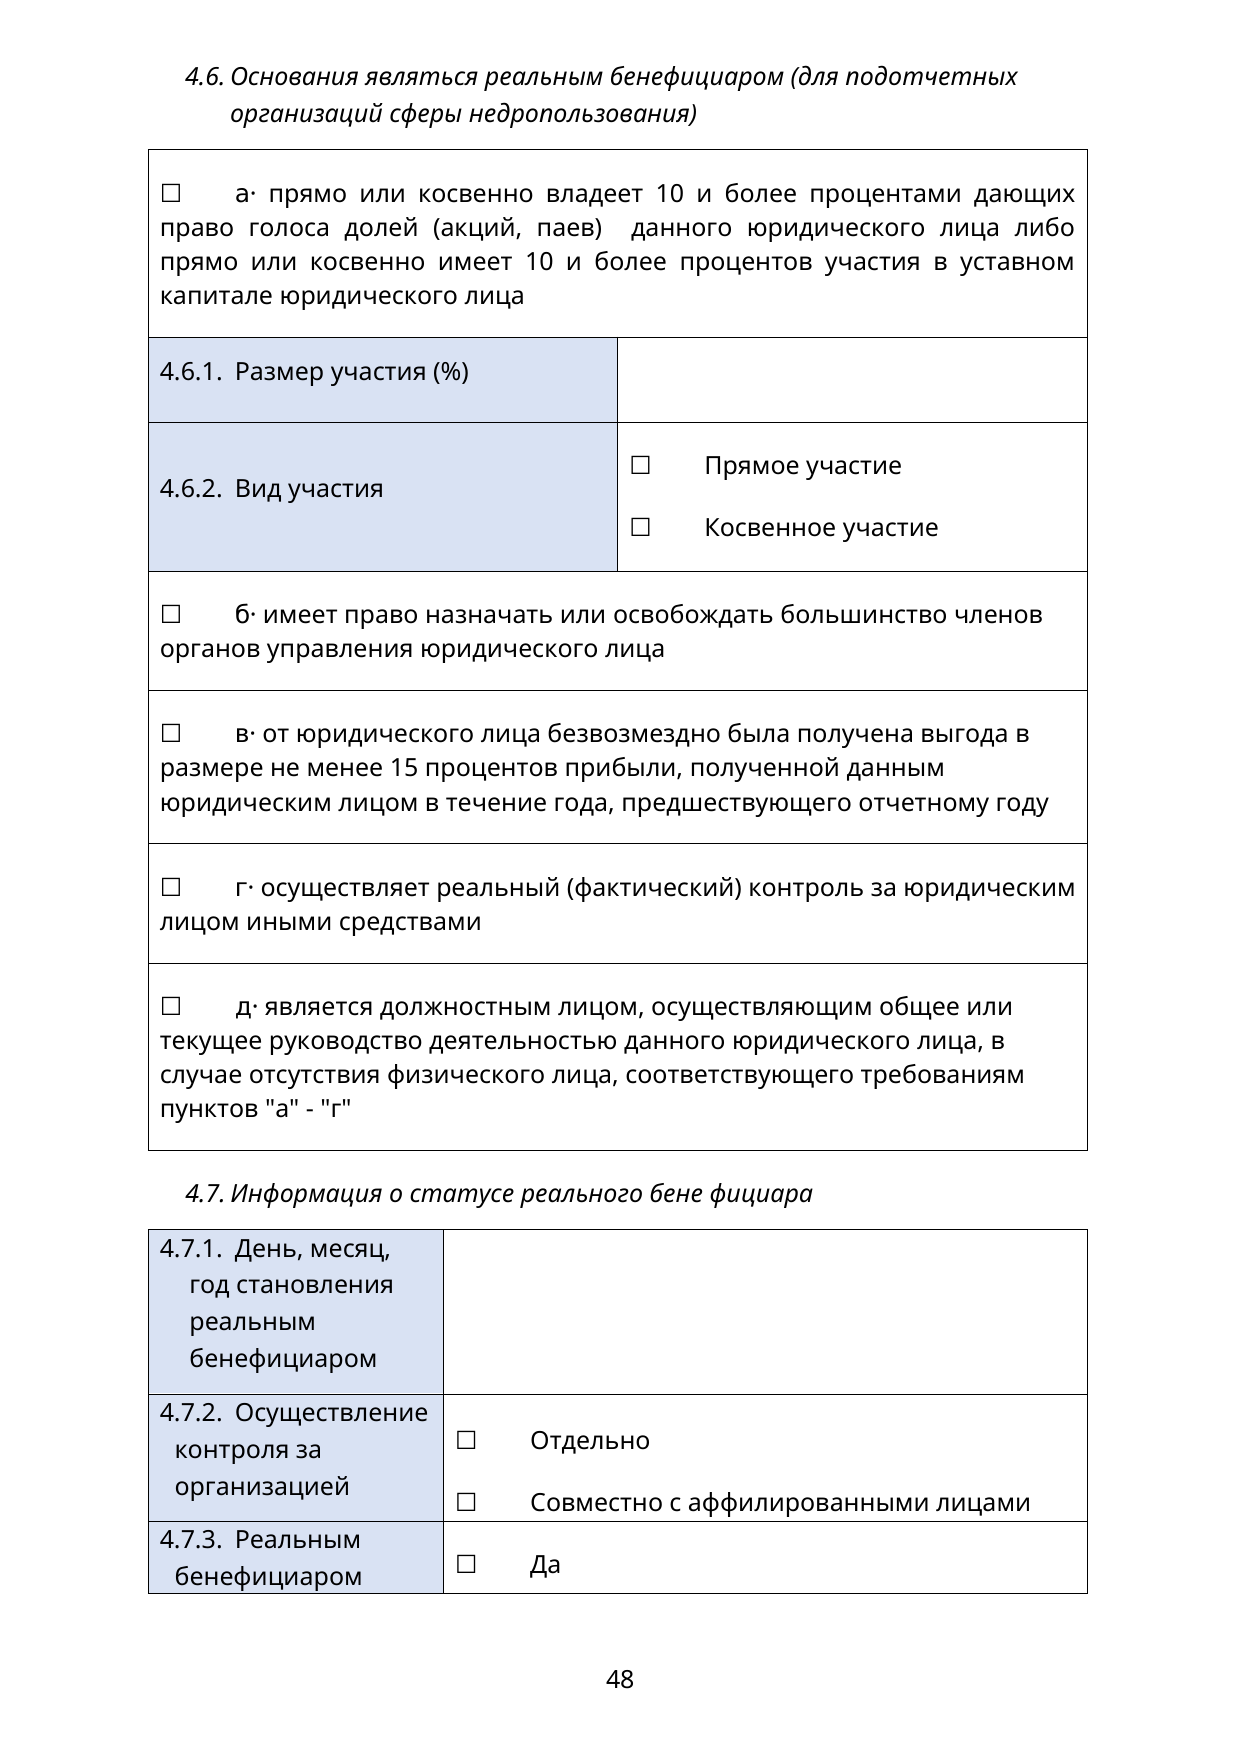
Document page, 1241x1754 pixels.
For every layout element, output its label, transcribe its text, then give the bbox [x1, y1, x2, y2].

table_cell [618, 338, 1087, 422]
table_header [444, 1230, 1087, 1393]
table_cell в․ от юридического лица безвозмездно была получена выгода в размере не менее 15 процентов прибыли, полученной данным юридическим лицом в течение года, предшествующего отчетному году [149, 691, 1087, 843]
table_cell д․ является должностным лицом, осуществляющим общее или текущее руководство деятельностью данного юридического лица, в случае отсутствия физического лица, соответствующего требованиям пунктов "а" - "г" [149, 964, 1087, 1150]
table_cell г․ осуществляет реальный (фактический) контроль за юридическим лицом иными средствами [149, 844, 1087, 962]
list Основания являться реальным бенефициаром (для подотчетных организаций сферы недропользования) [185, 59, 1092, 130]
table_cell Осуществление контроля за организацией [149, 1395, 443, 1521]
table_header День, месяц, год становления реальным бенефициаром [149, 1230, 443, 1393]
table_cell Прямое участие Косвенное участие [618, 423, 1087, 571]
table_cell Да Нет [444, 1522, 1087, 1593]
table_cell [149, 1522, 443, 1593]
table_cell Вид участия [149, 423, 617, 571]
table_cell б․ имеет право назначать или освобождать большинство членов органов управления юридического лица [149, 572, 1087, 690]
list Информация о статусе реального бене фициара [185, 1176, 1092, 1210]
table_cell Размер участия (%) [149, 338, 617, 422]
table_header а․ прямо или косвенно владеет 10 и более процентами дающих право голоса долей (акций, паев) данного юридического лица либо прямо или косвенно имеет 10 и более процентов участия в уставном капитале юридического лица [149, 150, 1087, 337]
table_cell Отдельно Совместно с аффилированными лицами [444, 1395, 1087, 1521]
